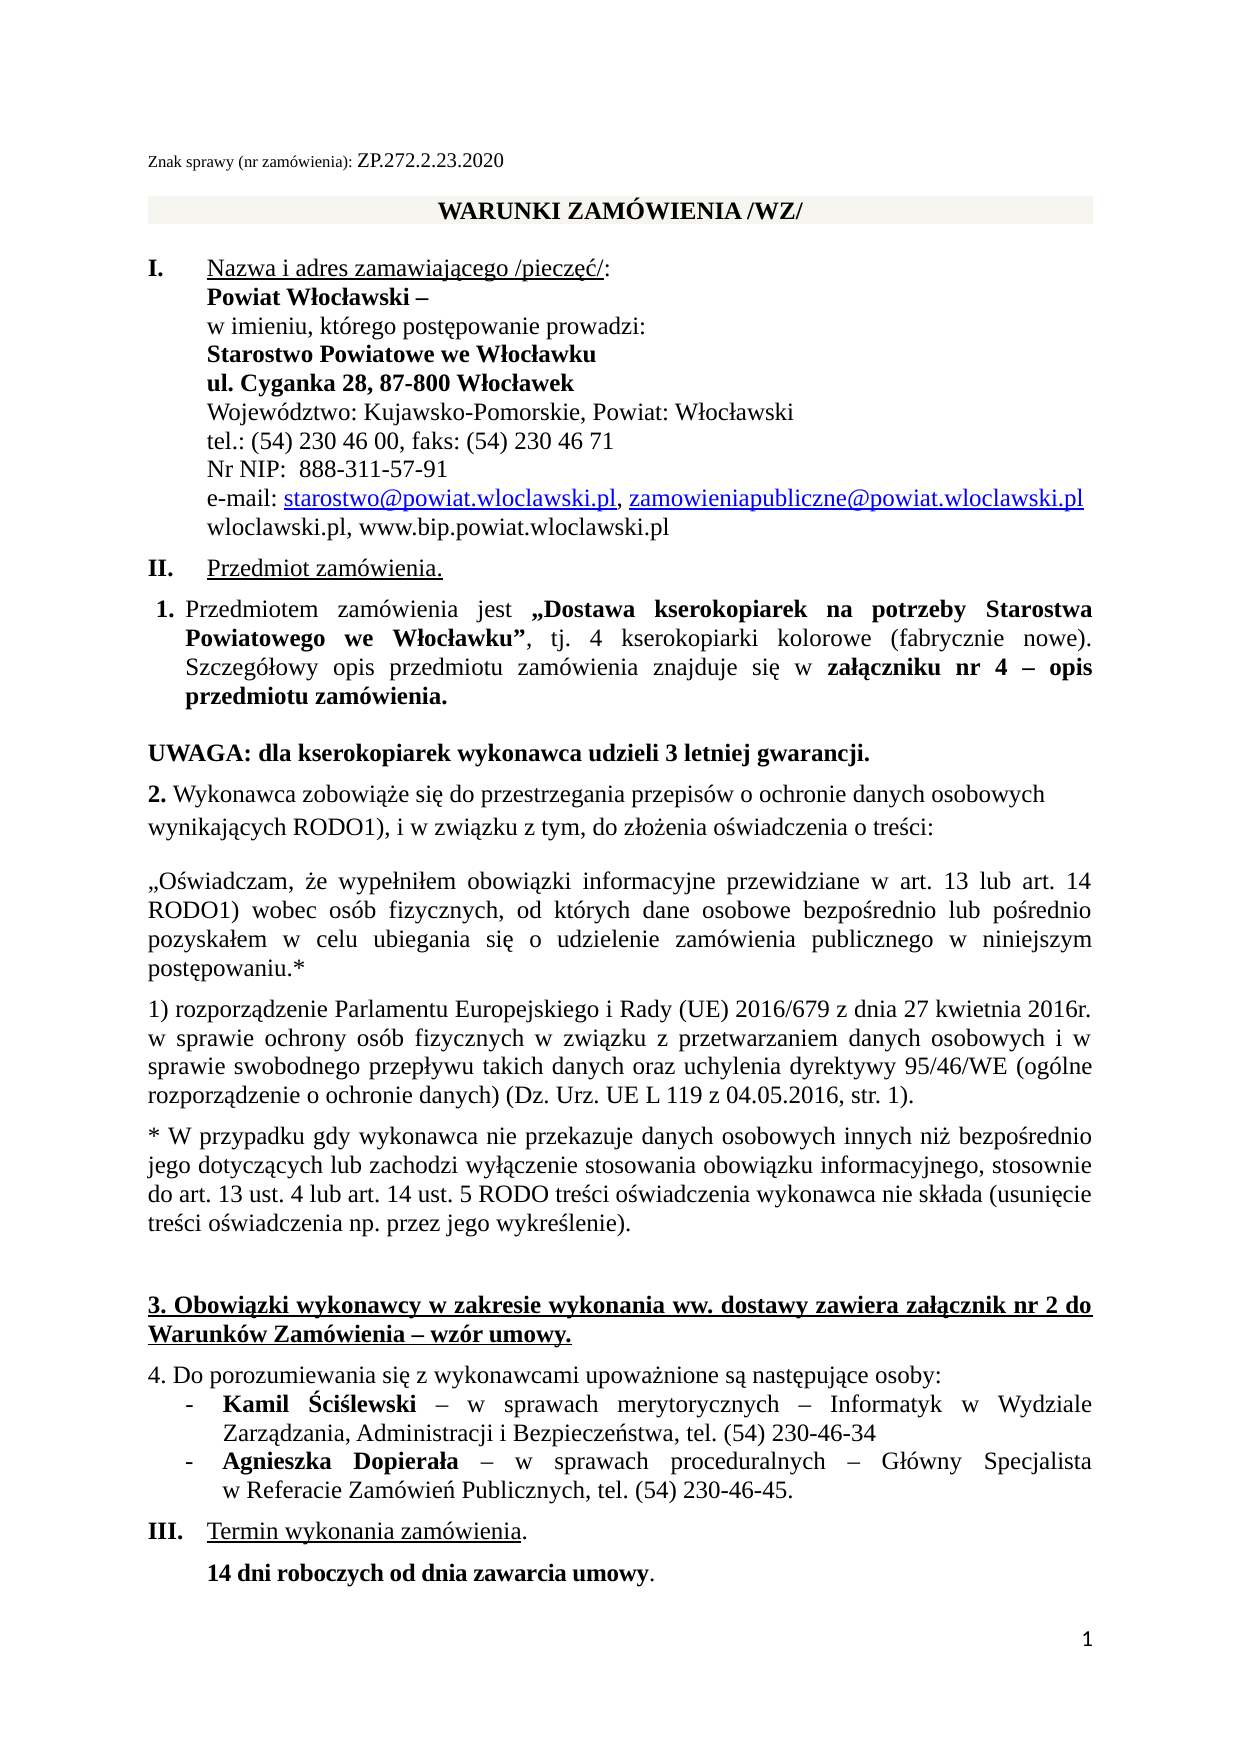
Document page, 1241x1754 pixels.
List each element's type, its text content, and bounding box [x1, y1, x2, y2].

list Przedmiot zamówienia. [148, 553, 1093, 582]
list Przedmiotem zamówienia jest „Dostawa kserokopiarek na potrzeby Starostwa Powiatowego we Włocławku”, tj. 4 kserokopiarki kolorowe (fabrycznie nowe). Szczegółowy opis przedmiotu zamówienia znajduje się w załączniku nr 4 – opis przedmiotu zamówienia. [156, 594, 1093, 709]
text 3. Obowiązki wykonawcy w zakresie wykonania ww. dostawy zawiera załącznik nr 2 do Warunków Zamówienia – wzór umowy. [148, 1290, 1093, 1315]
text 1) rozporządzenie Parlamentu Europejskiego i Rady (UE) 2016/679 z dnia 27 kwietnia 2016r. w sprawie ochrony osób fizycznych w związku z przetwarzaniem danych osobowych i w sprawie swobodnego przepływu takich danych oraz uchylenia dyrektywy 95/46/WE (ogólne rozporządzenie o ochronie danych) (Dz. Urz. UE L 119 z 04.05.2016, str. 1). [148, 994, 1093, 1109]
text tel.: (54) 230 46 00, faks: (54) 230 46 71 [204, 426, 1093, 454]
list Agnieszka Dopierała – w sprawach proceduralnych – Główny Specjalista w Referacie Zamówień Publicznych, tel. (54) 230-46-45. [185, 1446, 1093, 1504]
list Kamil Ściślewski – w sprawach merytorycznych – Informatyk w Wydziale Zarządzania, Administracji i Bezpieczeństwa, tel. (54) 230-46-34 [185, 1389, 1093, 1446]
text 2. Wykonawca zobowiąże się do przestrzegania przepisów o ochronie danych osobowych wynikających RODO1), i w związku z tym, do złożenia oświadczenia o treści: [148, 779, 1093, 841]
text 4. Do porozumiewania się z wykonawcami upoważnione są następujące osoby: [148, 1360, 1093, 1389]
text Powiat Włocławski – [204, 282, 1093, 311]
text UWAGA: dla kserokopiarek wykonawca udzieli 3 letniej gwarancji. [148, 738, 1093, 767]
text Nr NIP: 888-311-57-91 [204, 454, 1093, 483]
text Znak sprawy (nr zamówienia): ZP.272.2.23.2020 [148, 148, 1093, 172]
text 14 dni roboczych od dnia zawarcia umowy. [148, 1558, 1093, 1586]
text wloclawski.pl, www.bip.powiat.wloclawski.pl [204, 512, 1093, 541]
text „Oświadczam, że wypełniłem obowiązki informacyjne przewidziane w art. 13 lub art. 14 RODO1) wobec osób fizycznych, od których dane osobowe bezpośrednio lub pośrednio pozyskałem w celu ubiegania się o udzielenie zamówienia publicznego w niniejszym postępowaniu.* [148, 866, 1093, 981]
text ul. Cyganka 28, 87-800 Włocławek [204, 368, 1093, 397]
text Województwo: Kujawsko-Pomorskie, Powiat: Włocławski [204, 397, 1093, 426]
text w imieniu, którego postępowanie prowadzi: [204, 311, 1093, 339]
list Termin wykonania zamówienia. [148, 1516, 1093, 1545]
list Nazwa i adres zamawiającego /pieczęć/: [148, 253, 1093, 282]
text WARUNKI ZAMÓWIENIA /WZ/ [148, 196, 1093, 224]
text e-mail: starostwo@powiat.wloclawski.pl, zamowieniapubliczne@powiat.wloclawski.pl [204, 483, 1093, 512]
text 3. Obowiązki wykonawcy w zakresie wykonania ww. dostawy zawiera załącznik nr 2 do Warunków Zamówienia – wzór umowy. [148, 1317, 1093, 1348]
text * W przypadku gdy wykonawca nie przekazuje danych osobowych innych niż bezpośrednio jego dotyczących lub zachodzi wyłączenie stosowania obowiązku informacyjnego, stosownie do art. 13 ust. 4 lub art. 14 ust. 5 RODO treści oświadczenia wykonawca nie składa (usunięcie treści oświadczenia np. przez jego wykreślenie). [148, 1121, 1093, 1236]
text Starostwo Powiatowe we Włocławku [204, 339, 1093, 368]
